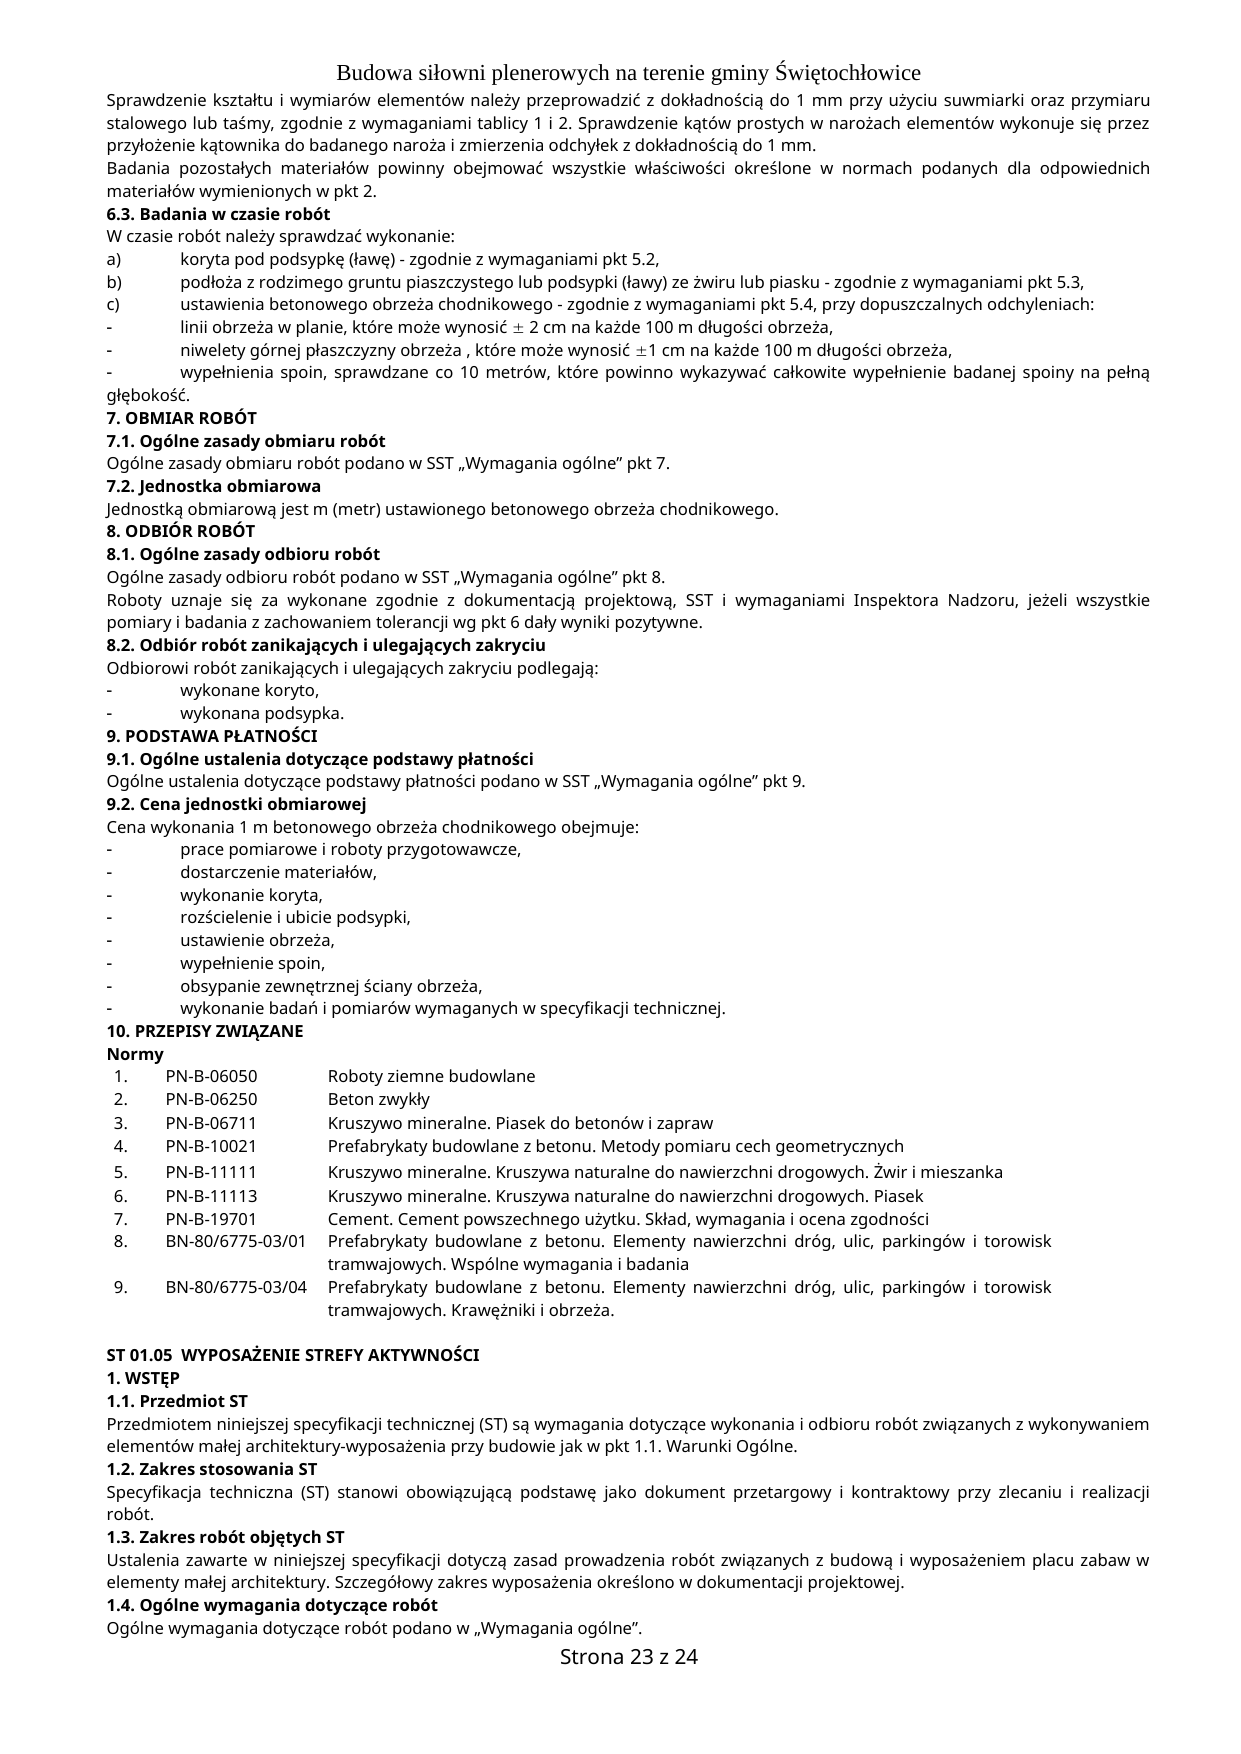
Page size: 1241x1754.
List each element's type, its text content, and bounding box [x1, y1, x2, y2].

text Odbiorowi robót zanikających i ulegających zakryciu podlegają: [106, 656, 1152, 679]
list koryta pod podsypkę (ławę) - zgodnie z wymaganiami pkt 5.2, [106, 248, 1152, 270]
text Przedmiotem niniejszej specyfikacji technicznej (ST) są wymagania dotyczące wykonania i odbioru robót związanych z wykonywaniem elementów małej architektury-wyposażenia przy budowie jak w pkt 1.1. Warunki Ogólne. [106, 1412, 1152, 1457]
list wykonanie badań i pomiarów wymaganych w specyfikacji technicznej. [106, 997, 1152, 1020]
table_cell Cement. Cement powszechnego użytku. Skład, wymagania i ocena zgodności [320, 1208, 1060, 1230]
text Ogólne zasady obmiaru robót podano w SST „Wymagania ogólne” pkt 7. [106, 452, 1152, 475]
table_header 1. [106, 1065, 158, 1088]
table_cell Prefabrykaty budowlane z betonu. Metody pomiaru cech geometrycznych [320, 1134, 1060, 1161]
subtitle 8.2. Odbiór robót zanikających i ulegających zakryciu [106, 634, 1152, 656]
text Roboty uznaje się za wykonane zgodnie z dokumentacją projektową, SST i wymaganiami Inspektora Nadzoru, jeżeli wszystkie pomiary i badania z zachowaniem tolerancji wg pkt 6 dały wyniki pozytywne. [106, 588, 1152, 634]
table_cell BN-80/6775-03/04 [158, 1276, 320, 1344]
table_cell Prefabrykaty budowlane z betonu. Elementy nawierzchni dróg, ulic, parkingów i torowisk tramwajowych. Wspólne wymagania i badania [320, 1230, 1060, 1276]
table_cell 5. [106, 1161, 158, 1185]
subtitle 9.2. Cena jednostki obmiarowej [106, 793, 1152, 815]
table_cell BN-80/6775-03/01 [158, 1230, 320, 1276]
table_cell Kruszywo mineralne. Kruszywa naturalne do nawierzchni drogowych. Piasek [320, 1185, 1060, 1207]
subtitle 9. PODSTAWA PŁATNOŚCI [106, 724, 1152, 747]
list ustawienie obrzeża, [106, 929, 1152, 952]
list rozścielenie i ubicie podsypki, [106, 906, 1152, 929]
table_cell Beton zwykły [320, 1088, 1060, 1112]
table_cell Prefabrykaty budowlane z betonu. Elementy nawierzchni dróg, ulic, parkingów i torowisk tramwajowych. Krawężniki i obrzeża. [320, 1276, 1060, 1344]
text Cena wykonania betonowego obrzeża chodnikowego obejmuje: [106, 815, 1152, 838]
text 1. WSTĘP [106, 1367, 1152, 1389]
text 1.1. Przedmiot ST [106, 1389, 1152, 1412]
list wykonanie koryta, [106, 883, 1152, 906]
text 1.2. Zakres stosowania ST [106, 1457, 1152, 1480]
list niwelety górnej płaszczyzny obrzeża , które może wynosić 1 cm na każde długości obrzeża, [106, 338, 1152, 361]
text W czasie robót należy sprawdzać wykonanie: [106, 225, 1152, 248]
table_cell PN-B-11113 [158, 1185, 320, 1207]
table_header Roboty ziemne budowlane [320, 1065, 1060, 1088]
table_cell PN-B-19701 [158, 1208, 320, 1230]
table_cell 8. [106, 1230, 158, 1276]
text Badania pozostałych materiałów powinny obejmować wszystkie właściwości określone w normach podanych dla odpowiednich materiałów wymienionych w pkt 2. [106, 157, 1152, 202]
text Ogólne ustalenia dotyczące podstawy płatności podano w SST „Wymagania ogólne” pkt 9. [106, 770, 1152, 793]
list ustawienia betonowego obrzeża chodnikowego - zgodnie z wymaganiami pkt 5.4, przy dopuszczalnych odchyleniach: [106, 293, 1152, 316]
subtitle 6.3. Badania w czasie robót [106, 202, 1152, 225]
list podłoża z rodzimego gruntu piaszczystego lub podsypki (ławy) ze żwiru lub piasku - zgodnie z wymaganiami pkt 5.3, [106, 270, 1152, 293]
list linii obrzeża w planie, które może wynosić na każde długości obrzeża, [106, 316, 1152, 338]
subtitle 7.2. Jednostka obmiarowa [106, 475, 1152, 497]
table_cell 9. [106, 1276, 158, 1344]
text 1.4. Ogólne wymagania dotyczące robót [106, 1594, 1152, 1616]
list wypełnienie spoin, [106, 952, 1152, 974]
table_cell PN-B-10021 [158, 1134, 320, 1161]
text 1.3. Zakres robót objętych ST [106, 1526, 1152, 1548]
subtitle 7.1. Ogólne zasady obmiaru robót [106, 429, 1152, 452]
subtitle 10. PRZEPISY ZWIĄZANE [106, 1020, 1152, 1042]
table_cell 7. [106, 1208, 158, 1230]
subtitle 7. OBMIAR ROBÓT [106, 407, 1152, 429]
text Ogólne zasady odbioru robót podano w SST „Wymagania ogólne” pkt 8. [106, 566, 1152, 588]
table_cell Kruszywo mineralne. Kruszywa naturalne do nawierzchni drogowych. Żwir i mieszanka [320, 1161, 1060, 1185]
list wykonane koryto, [106, 679, 1152, 702]
subtitle 9.1. Ogólne ustalenia dotyczące podstawy płatności [106, 747, 1152, 770]
list wypełnienia spoin, sprawdzane co , które powinno wykazywać całkowite wypełnienie badanej spoiny na pełną głębokość. [106, 361, 1152, 407]
text Ustalenia zawarte w niniejszej specyfikacji dotyczą zasad prowadzenia robót związanych z budową i wyposażeniem placu zabaw w elementy małej architektury. Szczegółowy zakres wyposażenia określono w dokumentacji projektowej. [106, 1548, 1152, 1594]
table_cell PN-B-06711 [158, 1112, 320, 1134]
table_cell PN-B-11111 [158, 1161, 320, 1185]
table_cell 3. [106, 1112, 158, 1134]
table_header PN-B-06050 [158, 1065, 320, 1088]
table_cell Kruszywo mineralne. Piasek do betonów i zapraw [320, 1112, 1060, 1134]
table_cell 6. [106, 1185, 158, 1207]
subtitle Normy [106, 1042, 1152, 1065]
table_cell 4. [106, 1134, 158, 1161]
subtitle 8.1. Ogólne zasady odbioru robót [106, 543, 1152, 566]
subtitle 8. ODBIÓR ROBÓT [106, 520, 1152, 543]
table_cell PN-B-06250 [158, 1088, 320, 1112]
list wykonana podsypka. [106, 702, 1152, 724]
table_cell 2. [106, 1088, 158, 1112]
list prace pomiarowe i roboty przygotowawcze, [106, 838, 1152, 861]
list dostarczenie materiałów, [106, 861, 1152, 883]
text Ogólne wymagania dotyczące robót podano w „Wymagania ogólne”. [106, 1616, 1152, 1639]
subtitle ST 01.05 WYPOSAŻENIE STREFY AKTYWNOŚCI [106, 1344, 1152, 1367]
list obsypanie zewnętrznej ściany obrzeża, [106, 974, 1152, 997]
text Sprawdzenie kształtu i wymiarów elementów należy przeprowadzić z dokładnością do przy użyciu suwmiarki oraz przymiaru stalowego lub taśmy, zgodnie z wymaganiami tablicy 1 i 2. Sprawdzenie kątów prostych w narożach elementów wykonuje się przez przyłożenie kątownika do badanego naroża i zmierzenia odchyłek z dokładnością do . [106, 89, 1152, 157]
text Specyfikacja techniczna (ST) stanowi obowiązującą podstawę jako dokument przetargowy i kontraktowy przy zlecaniu i realizacji robót. [106, 1480, 1152, 1526]
text Jednostką obmiarową jest m (metr) ustawionego betonowego obrzeża chodnikowego. [106, 497, 1152, 520]
